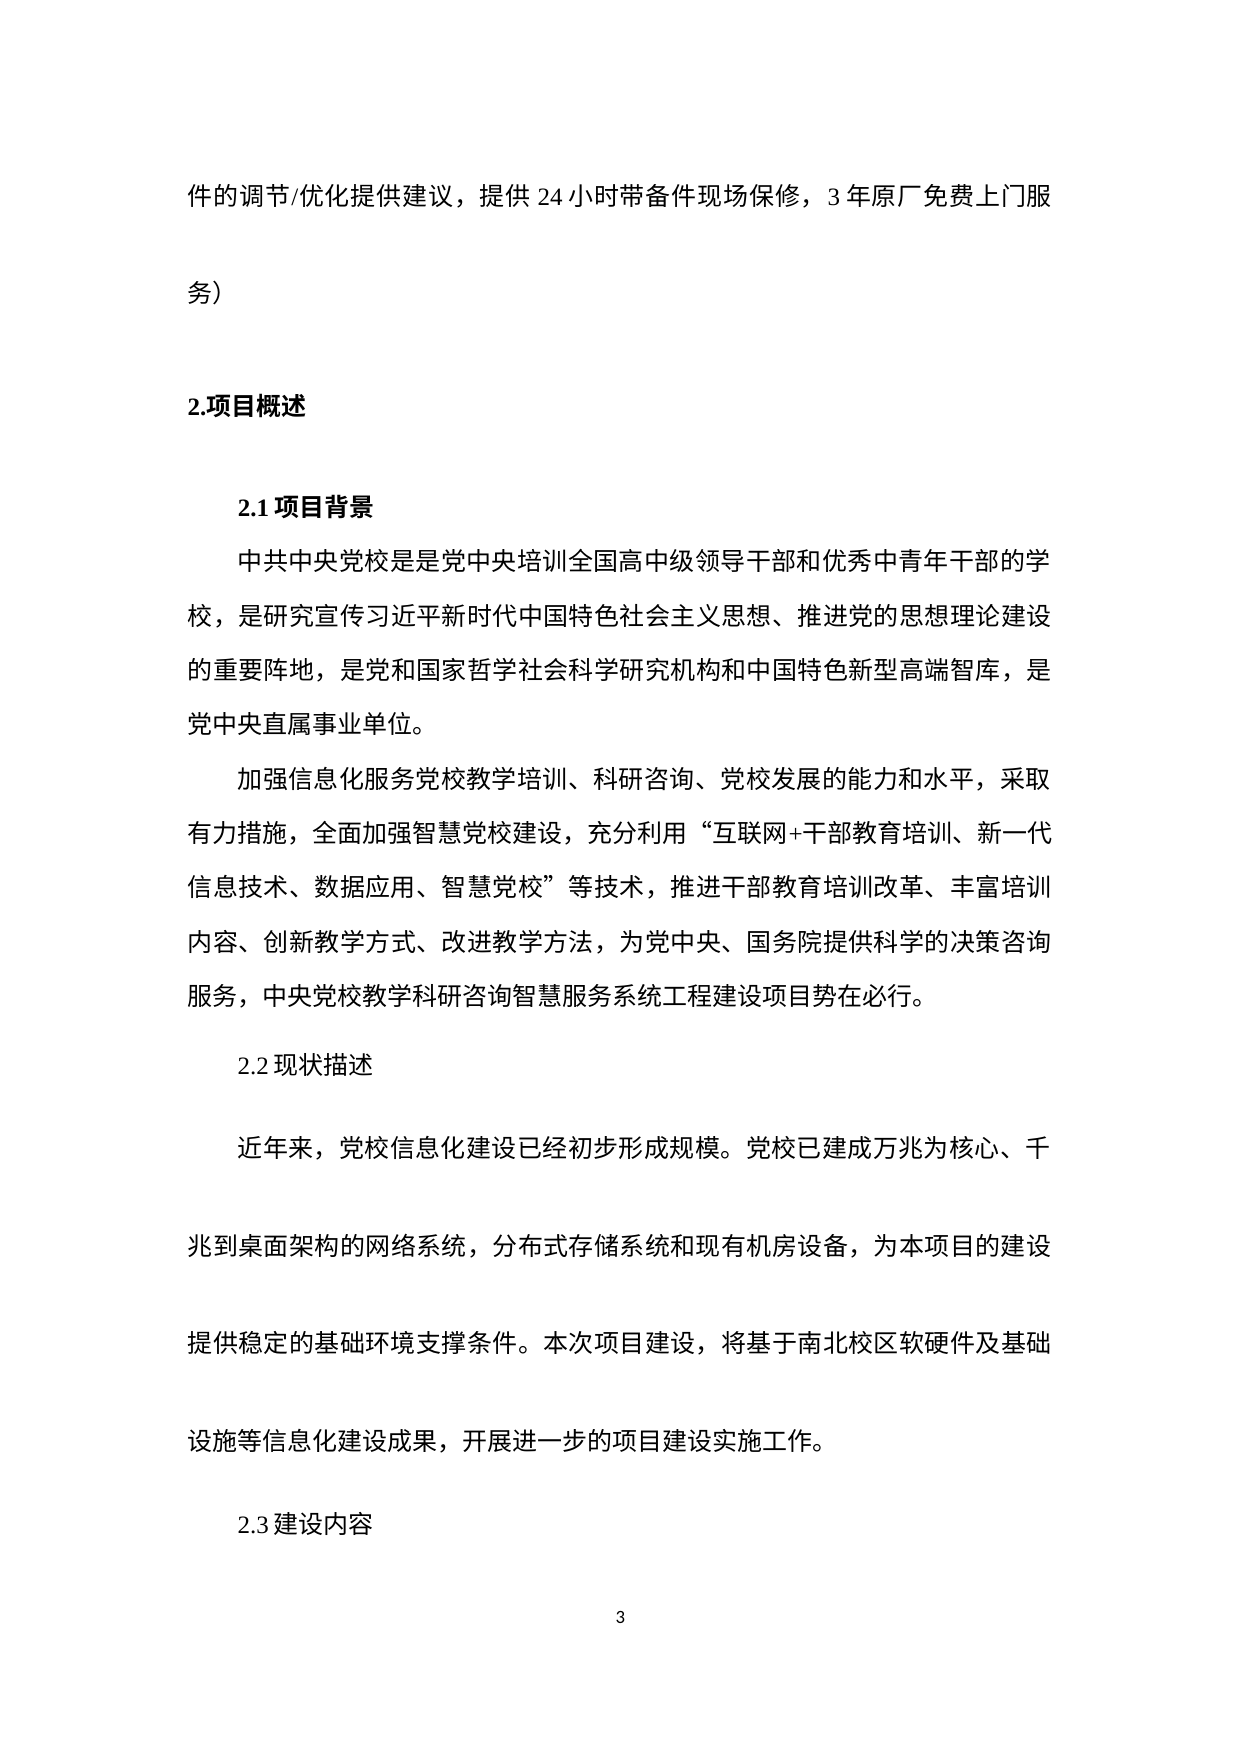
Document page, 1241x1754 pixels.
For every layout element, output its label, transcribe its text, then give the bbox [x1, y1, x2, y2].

text 2.3建设内容 [187, 1490, 1053, 1555]
text 中共中央党校是是党中央培训全国高中级领导干部和优秀中青年干部的学校，是研究宣传习近平新时代中国特色社会主义思想、推进党的思想理论建设的重要阵地，是党和国家哲学社会科学研究机构和中国特色新型高端智库，是党中央直属事业单位。 [187, 542, 1053, 741]
text 2.1项目背景 [187, 487, 1053, 523]
text 近年来，党校信息化建设已经初步形成规模。党校已建成万兆为核心、千兆到桌面架构的网络系统，分布式存储系统和现有机房设备，为本项目的建设提供稳定的基础环境支撑条件。本次项目建设，将基于南北校区软硬件及基础设施等信息化建设成果，开展进一步的项目建设实施工作。 [187, 1114, 1053, 1472]
text 加强信息化服务党校教学培训、科研咨询、党校发展的能力和水平，采取有力措施，全面加强智慧党校建设，充分利用“互联网+干部教育培训、新一代信息技术、数据应用、智慧党校”等技术，推进干部教育培训改革、丰富培训内容、创新教学方式、改进教学方法，为党中央、国务院提供科学的决策咨询服务，中央党校教学科研咨询智慧服务系统工程建设项目势在必行。 [187, 759, 1053, 1013]
text 2.2现状描述 [187, 1031, 1053, 1096]
list 2.项目概述 [187, 372, 1053, 437]
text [187, 162, 1053, 324]
